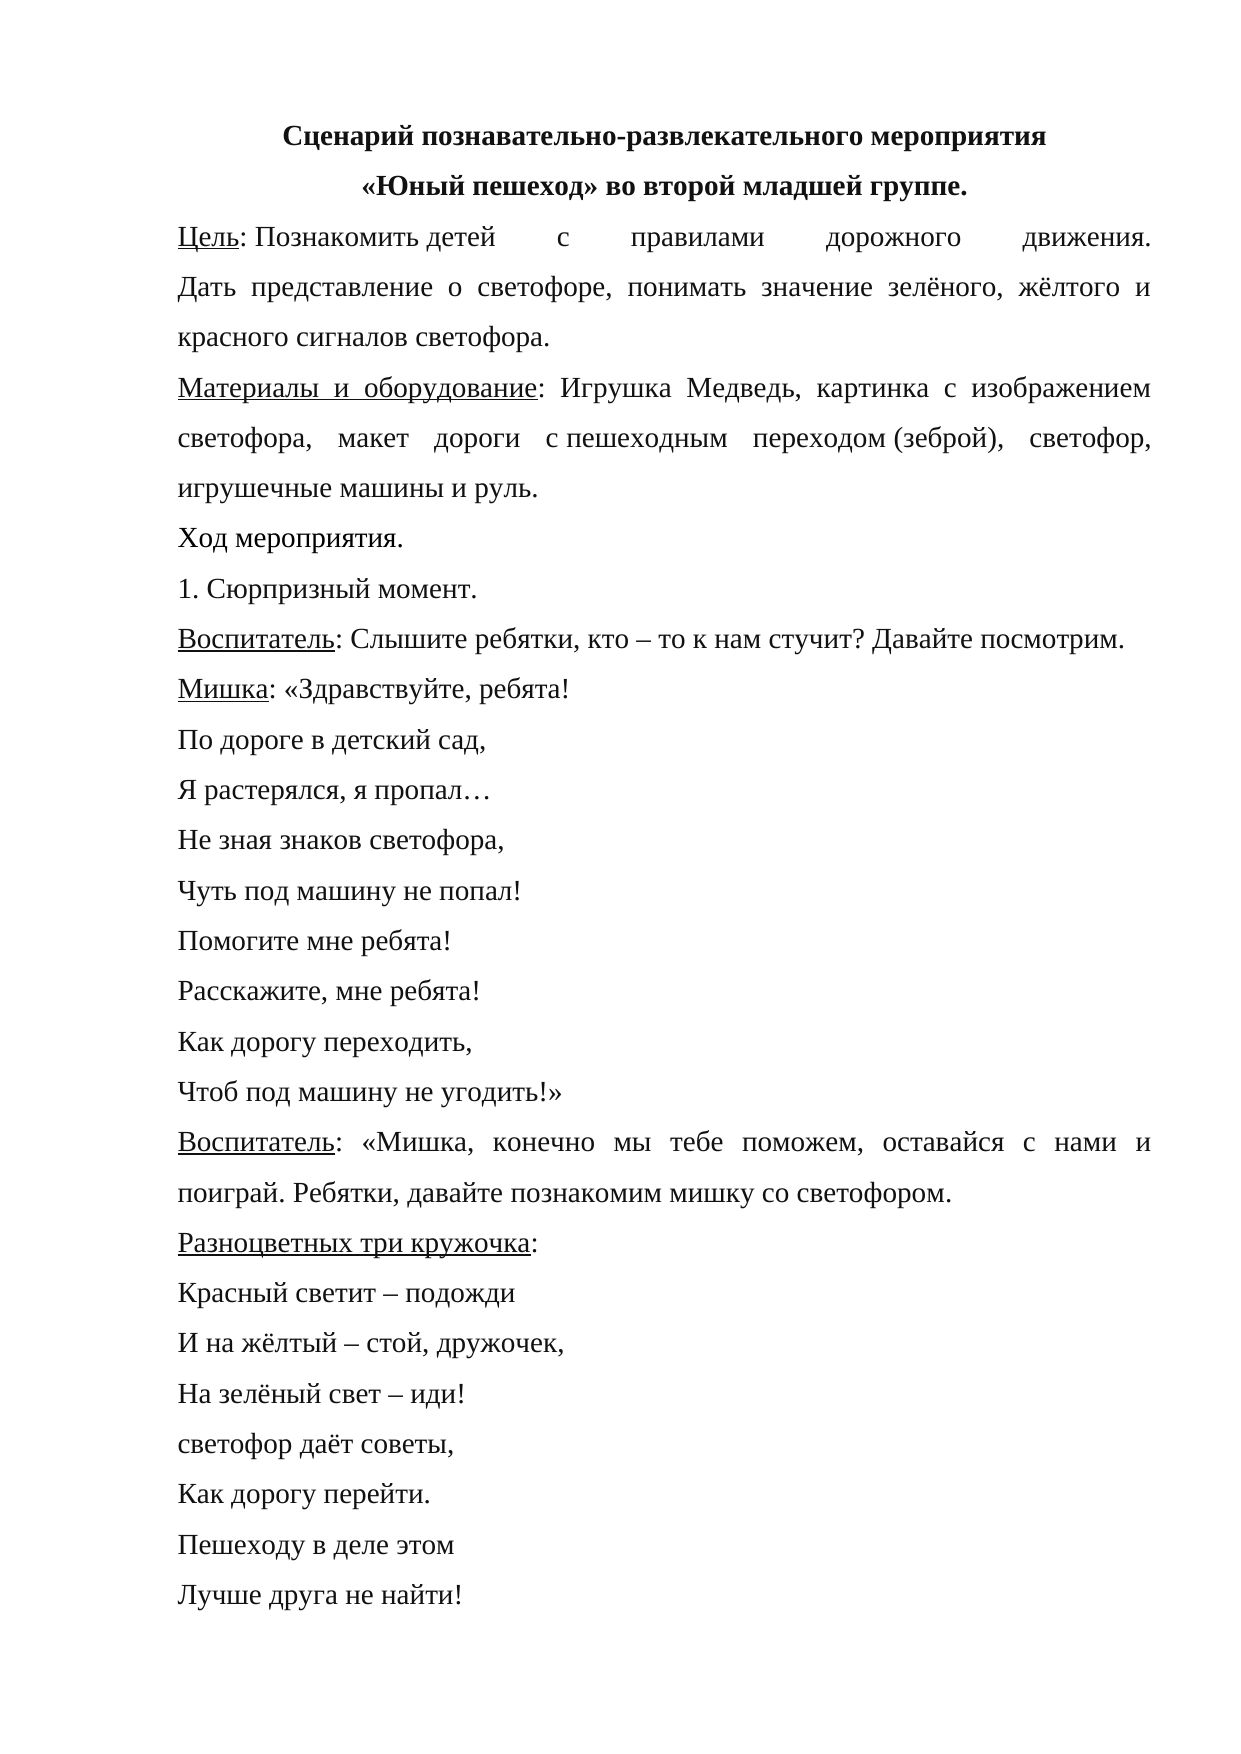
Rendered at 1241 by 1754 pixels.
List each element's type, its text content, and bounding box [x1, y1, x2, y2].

text светофор даёт советы, [177, 1426, 1152, 1460]
text Красный светит – подожди [177, 1275, 1152, 1309]
text Цель: Познакомить детей с правилами дорожного движения. Дать представление о светофоре, понимать значение зелёного, жёлтого и красного сигналов светофора. [177, 219, 1152, 353]
text На зелёный свет – иди! [177, 1376, 1152, 1409]
text Лучше друга не найти! [177, 1577, 1152, 1611]
text Как дорогу перейти. [177, 1477, 1152, 1510]
text Ход мероприятия. [177, 521, 1152, 554]
text Материалы и оборудование: Игрушка Медведь, картинка с изображением светофора, макет дороги с пешеходным переходом (зеброй), светофор, игрушечные машины и руль. [177, 370, 1152, 504]
text Чуть под машину не попал! [177, 873, 1152, 906]
text Не зная знаков светофора, [177, 822, 1152, 856]
text Воспитатель: Слышите ребятки, кто – то к нам стучит? Давайте посмотрим. [177, 621, 1152, 655]
text По дороге в детский сад, [177, 722, 1152, 755]
text Пешеходу в деле этом [177, 1527, 1152, 1560]
text Мишка: «Здравствуйте, ребята! [177, 672, 1152, 705]
text Помогите мне ребята! [177, 923, 1152, 957]
text Я растерялся, я пропал… [177, 772, 1152, 806]
text Сценарий познавательно-развлекательного мероприятия [177, 118, 1152, 152]
text Чтоб под машину не угодить!» [177, 1074, 1152, 1108]
text «Юный пешеход» во второй младшей группе. [177, 168, 1152, 202]
text 1. Сюрпризный момент. [177, 571, 1152, 604]
text Воспитатель: «Мишка, конечно мы тебе поможем, оставайся с нами и поиграй. Ребятки, давайте познакомим мишку со светофором. [177, 1124, 1152, 1208]
text Как дорогу переходить, [177, 1024, 1152, 1057]
text Расскажите, мне ребята! [177, 973, 1152, 1007]
text И на жёлтый – стой, дружочек, [177, 1326, 1152, 1359]
text Разноцветных три кружочка: [177, 1225, 1152, 1258]
